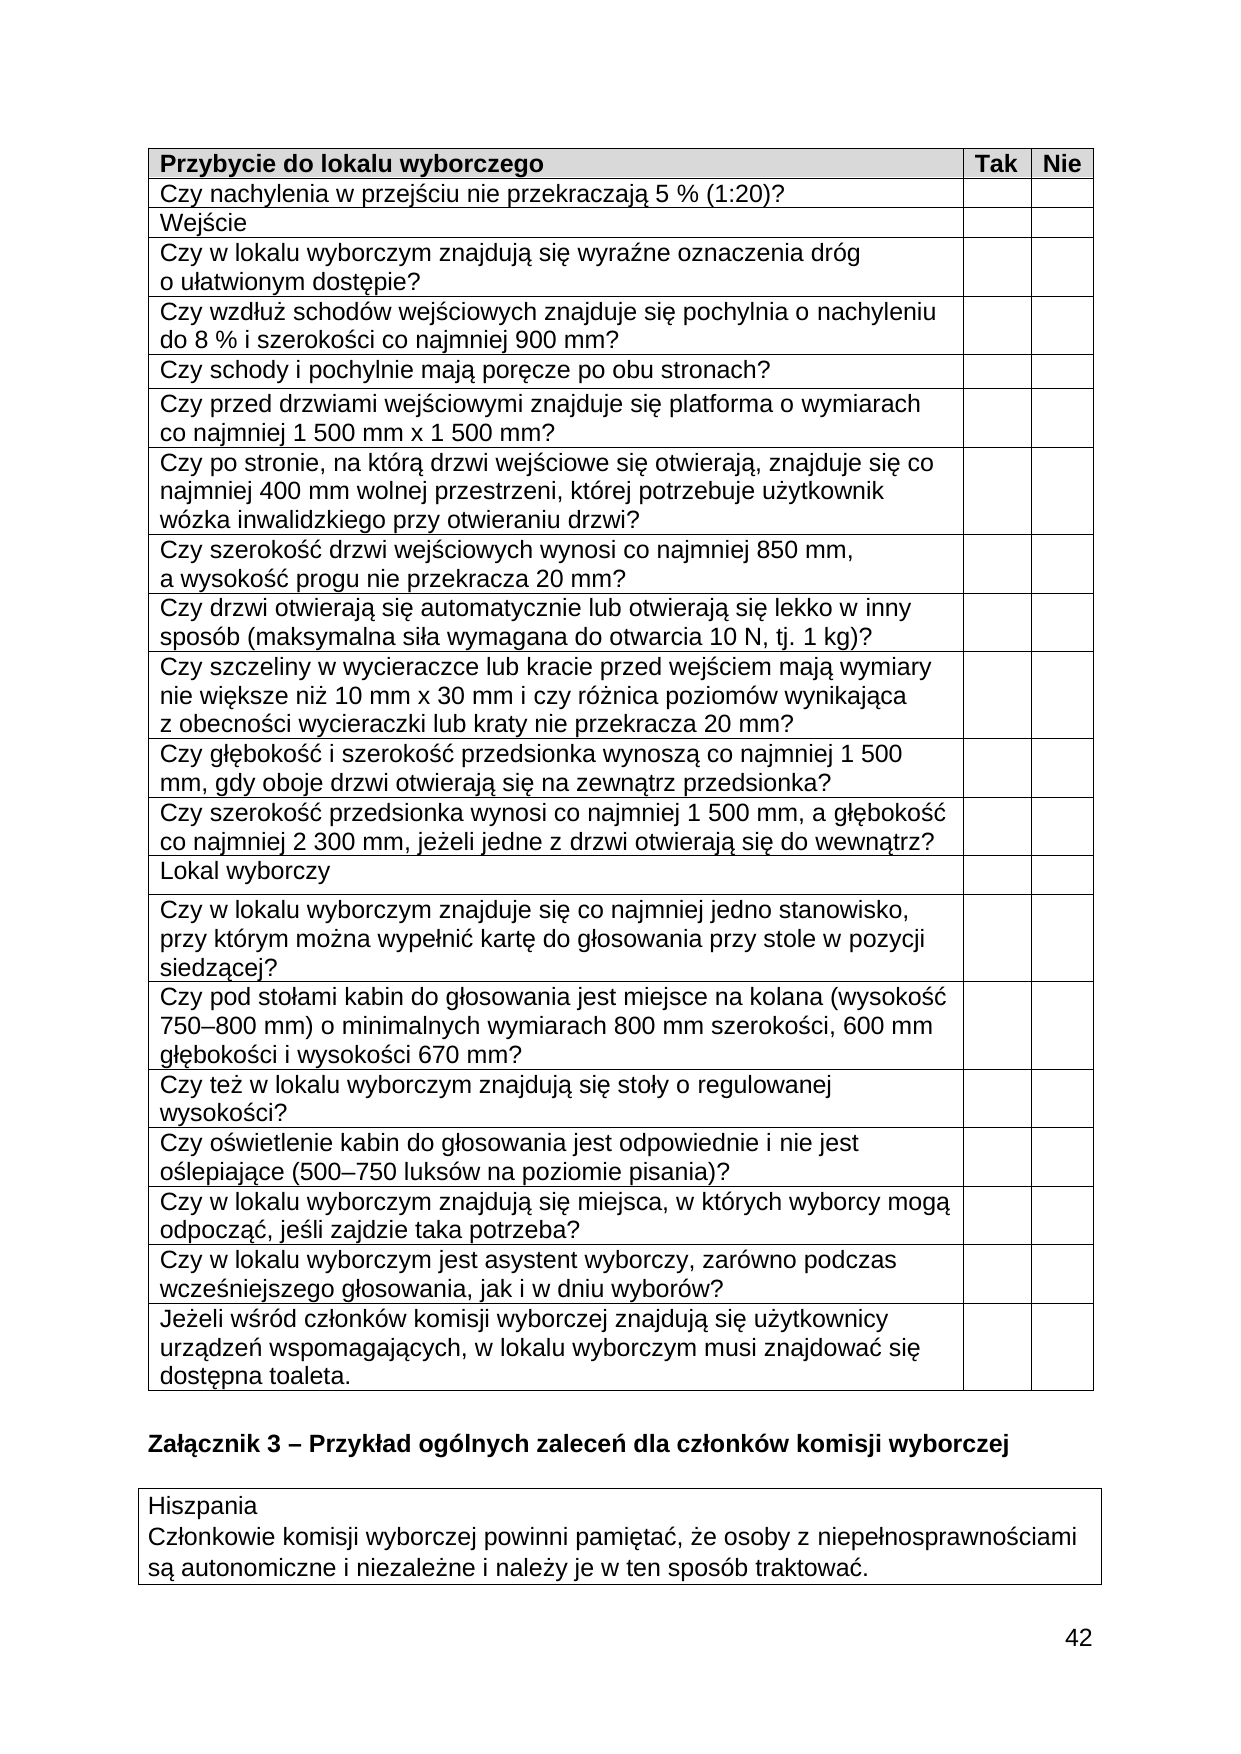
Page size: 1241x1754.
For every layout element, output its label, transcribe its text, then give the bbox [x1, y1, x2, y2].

table_header Tak [964, 149, 1031, 177]
table_header Nie [1032, 149, 1093, 177]
table_cell [1032, 1128, 1093, 1186]
table_cell [964, 389, 1031, 447]
table_cell Czy drzwi otwierają się automatycznie lub otwierają się lekko w inny sposób (maksymalna siła wymagana do otwarcia 10 N, tj. 1 kg)? [149, 594, 963, 651]
table_cell [1032, 1304, 1093, 1390]
table_cell Czy głębokość i szerokość przedsionka wynoszą co najmniej 1 500 mm, gdy oboje drzwi otwierają się na zewnątrz przedsionka? [149, 739, 963, 797]
table_cell [964, 652, 1031, 738]
table_cell Czy pod stołami kabin do głosowania jest miejsce na kolana (wysokość 750–800 mm) o minimalnych wymiarach 800 mm szerokości, 600 mm głębokości i wysokości 670 mm? [149, 982, 963, 1068]
table_cell Czy oświetlenie kabin do głosowania jest odpowiednie i nie jest oślepiające (500–750 luksów na poziomie pisania)? [149, 1128, 963, 1186]
table_cell Czy szerokość przedsionka wynosi co najmniej 1 500 mm, a głębokość co najmniej 2 300 mm, jeżeli jedne z drzwi otwierają się do wewnątrz? [149, 798, 963, 855]
table_cell [964, 535, 1031, 592]
table_cell [964, 895, 1031, 981]
table_cell [1032, 238, 1093, 296]
subtitle Załącznik 3 – Przykład ogólnych zaleceń dla członków komisji wyborczej [148, 1428, 1092, 1457]
table_cell [964, 739, 1031, 797]
table_cell Czy też w lokalu wyborczym znajdują się stoły o regulowanej wysokości? [149, 1070, 963, 1127]
table_cell [964, 594, 1031, 651]
table_cell [964, 1187, 1031, 1244]
table_cell Czy schody i pochylnie mają poręcze po obu stronach? [149, 355, 963, 388]
table_cell [964, 798, 1031, 855]
table_cell Czy w lokalu wyborczym znajduje się co najmniej jedno stanowisko, przy którym można wypełnić kartę do głosowania przy stole w pozycji siedzącej? [149, 895, 963, 981]
table_cell Czy w lokalu wyborczym znajdują się miejsca, w których wyborcy mogą odpocząć, jeśli zajdzie taka potrzeba? [149, 1187, 963, 1244]
table_cell [1032, 798, 1093, 855]
table_cell [964, 448, 1031, 534]
table_cell [1032, 594, 1093, 651]
table_cell [964, 1245, 1031, 1303]
table_cell [1032, 739, 1093, 797]
table_cell Czy w lokalu wyborczym znajdują się wyraźne oznaczenia dróg o ułatwionym dostępie? [149, 238, 963, 296]
table_cell Czy przed drzwiami wejściowymi znajduje się platforma o wymiarach co najmniej 1 500 mm x 1 500 mm? [149, 389, 963, 447]
table_cell [964, 355, 1031, 388]
table_cell [1032, 1070, 1093, 1127]
table_cell [964, 1128, 1031, 1186]
table_cell [1032, 389, 1093, 447]
table_cell [964, 856, 1031, 894]
table_cell [1032, 652, 1093, 738]
table_cell [964, 238, 1031, 296]
table_cell Lokal wyborczy [149, 856, 963, 894]
table_cell [964, 1304, 1031, 1390]
table_cell Czy wzdłuż schodów wejściowych znajduje się pochylnia o nachyleniu do 8 % i szerokości co najmniej 900 mm? [149, 297, 963, 354]
table_cell Jeżeli wśród członków komisji wyborczej znajdują się użytkownicy urządzeń wspomagających, w lokalu wyborczym musi znajdować się dostępna toaleta. [149, 1304, 963, 1390]
table_cell [1032, 535, 1093, 592]
table_cell [964, 982, 1031, 1068]
table_header Przybycie do lokalu wyborczego [149, 149, 963, 177]
table_cell [964, 297, 1031, 354]
table_cell Czy nachylenia w przejściu nie przekraczają 5 % (1:20)? [149, 179, 963, 207]
table_cell [1032, 208, 1093, 237]
table_cell [1032, 1245, 1093, 1303]
table_cell [1032, 1187, 1093, 1244]
table_cell [1032, 355, 1093, 388]
table_cell [1032, 895, 1093, 981]
table_cell Czy szczeliny w wycieraczce lub kracie przed wejściem mają wymiary nie większe niż 10 mm x 30 mm i czy różnica poziomów wynikająca z obecności wycieraczki lub kraty nie przekracza 20 mm? [149, 652, 963, 738]
table_cell [1032, 179, 1093, 207]
table_cell Czy w lokalu wyborczym jest asystent wyborczy, zarówno podczas wcześniejszego głosowania, jak i w dniu wyborów? [149, 1245, 963, 1303]
table_cell [1032, 297, 1093, 354]
table_cell [964, 1070, 1031, 1127]
table_cell [1032, 982, 1093, 1068]
table_cell Czy po stronie, na którą drzwi wejściowe się otwierają, znajduje się co najmniej 400 mm wolnej przestrzeni, której potrzebuje użytkownik wózka inwalidzkiego przy otwieraniu drzwi? [149, 448, 963, 534]
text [139, 1489, 1101, 1584]
table_cell [964, 179, 1031, 207]
table_cell [964, 208, 1031, 237]
table_cell [1032, 856, 1093, 894]
table_cell Wejście [149, 208, 963, 237]
table_cell [1032, 448, 1093, 534]
table_cell Czy szerokość drzwi wejściowych wynosi co najmniej 850 mm, a wysokość progu nie przekracza 20 mm? [149, 535, 963, 592]
